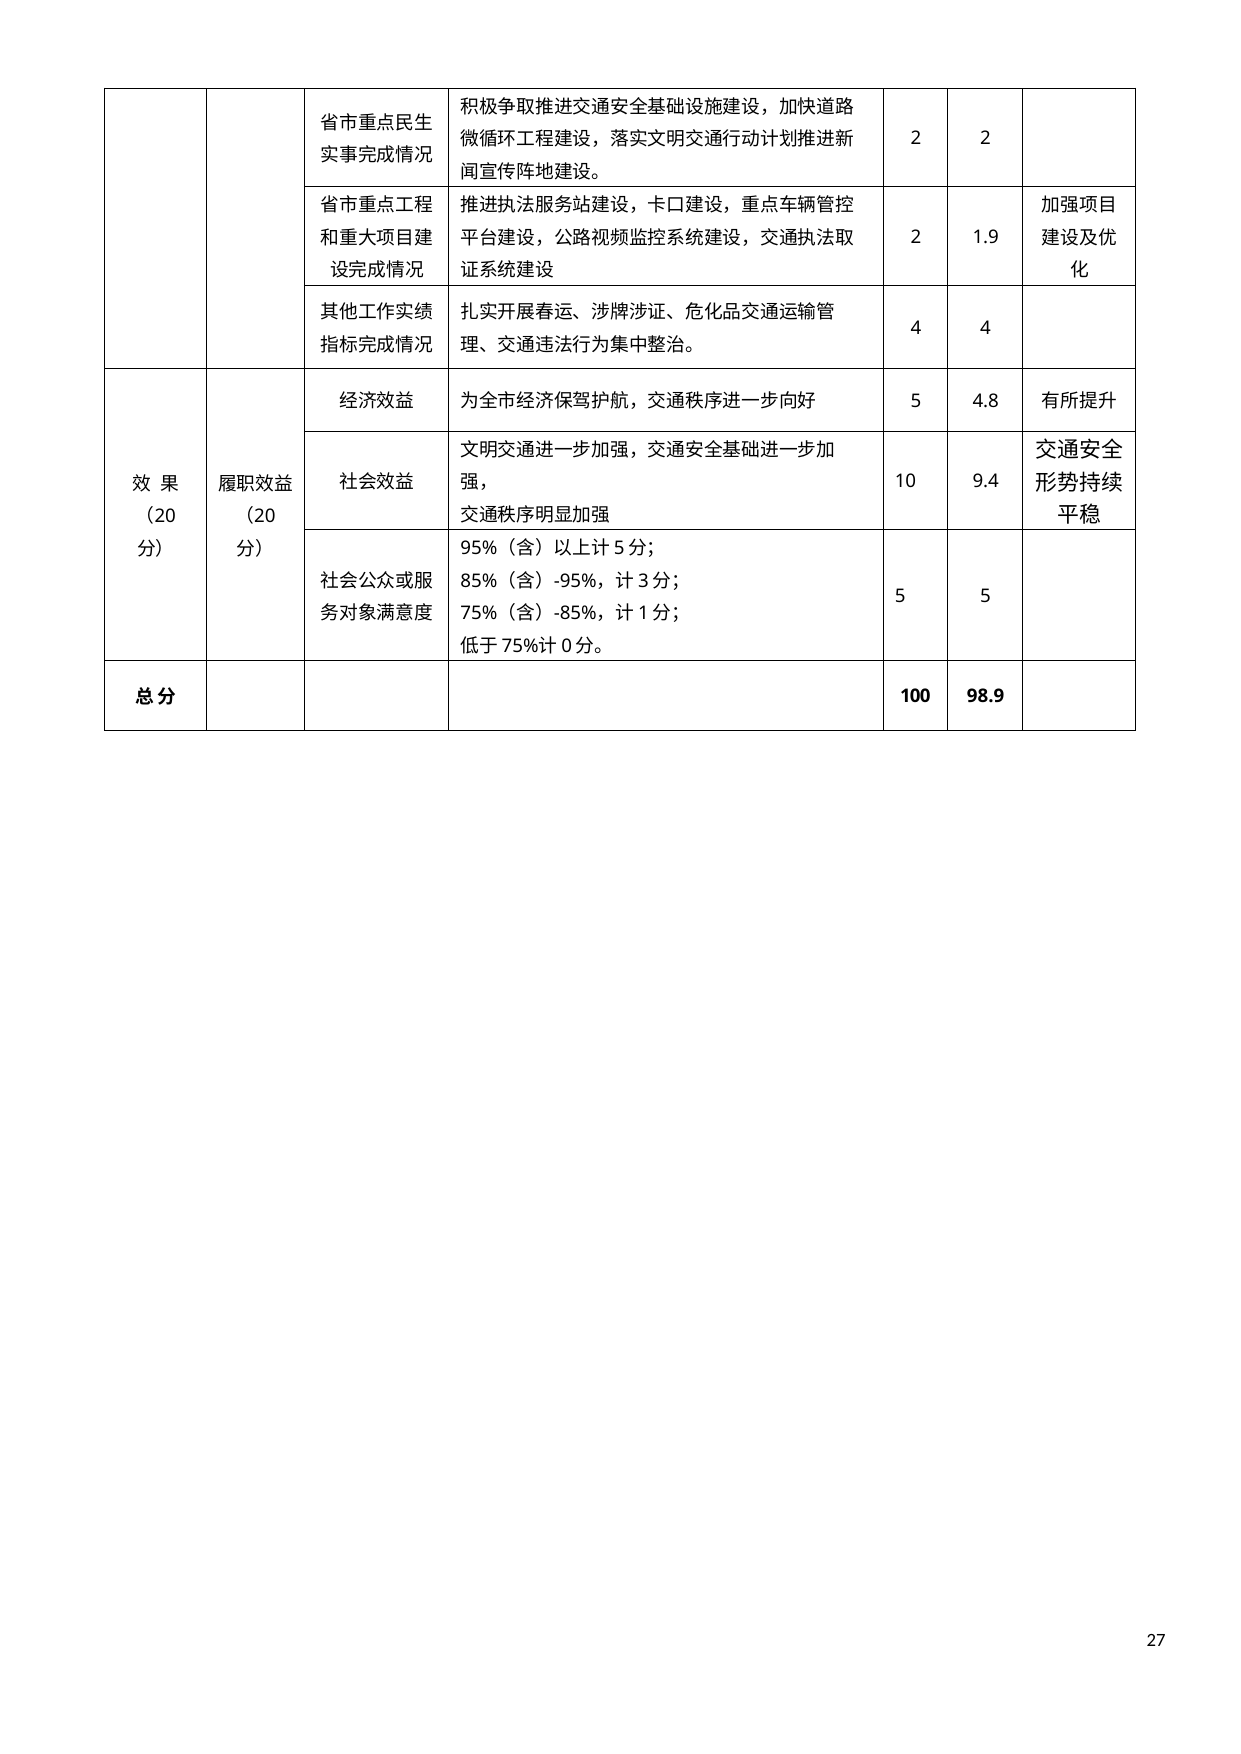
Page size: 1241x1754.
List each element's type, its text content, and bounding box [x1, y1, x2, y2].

table_cell 文明交通进一步加强，交通安全基础进一步加强， 交通秩序明显加强 [449, 432, 883, 529]
table_cell 扎实开展春运、涉牌涉证、危化品交通运输管理、交通违法行为集中整治。 [449, 286, 883, 368]
table_cell 2 [948, 89, 1022, 186]
table_cell 2 [884, 187, 947, 285]
table_cell 98.9 [948, 661, 1022, 730]
table_cell [1023, 530, 1135, 660]
table_cell 效 果 （20分） [105, 369, 206, 660]
table_cell 5 [884, 530, 947, 660]
table_cell 社会效益 [305, 432, 448, 529]
table_cell 4.8 [948, 369, 1022, 431]
table_cell 4 [884, 286, 947, 368]
table_cell 为全市经济保驾护航，交通秩序进一步向好 [449, 369, 883, 431]
table_cell 积极争取推进交通安全基础设施建设，加快道路微循环工程建设，落实文明交通行动计划推进新闻宣传阵地建设。 [449, 89, 883, 186]
table_cell 5 [884, 369, 947, 431]
table_cell 其他工作实绩指标完成情况 [305, 286, 448, 368]
table_cell [305, 661, 448, 730]
table_cell 100 [884, 661, 947, 730]
table_cell 总 分 [105, 661, 206, 730]
table_cell 省市重点工程和重大项目建设完成情况 [305, 187, 448, 285]
table_cell 有所提升 [1023, 369, 1135, 431]
table_cell 2 [884, 89, 947, 186]
table_cell [1023, 286, 1135, 368]
table_cell 推进执法服务站建设，卡口建设，重点车辆管控平台建设，公路视频监控系统建设，交通执法取证系统建设 [449, 187, 883, 285]
table_cell 履职效益 （20分） [207, 369, 304, 660]
table_cell 9.4 [948, 432, 1022, 529]
table_cell 加强项目建设及优化 [1023, 187, 1135, 285]
table_cell [207, 661, 304, 730]
table_cell 5 [948, 530, 1022, 660]
table_cell 1.9 [948, 187, 1022, 285]
table_cell 95%（含）以上计5分； 85%（含）-95%，计3分； 75%（含）-85%，计1分； 低于75%计0分。 [449, 530, 883, 660]
table_cell [449, 661, 883, 730]
table_cell [1023, 89, 1135, 186]
table_cell 10 [884, 432, 947, 529]
table_cell 4 [948, 286, 1022, 368]
table_cell 交通安全形势持续平稳 [1023, 432, 1135, 529]
table_cell 经济效益 [305, 369, 448, 431]
table_cell 省市重点民生实事完成情况 [305, 89, 448, 186]
table_cell 社会公众或服务对象满意度 [305, 530, 448, 660]
table_cell [1023, 661, 1135, 730]
